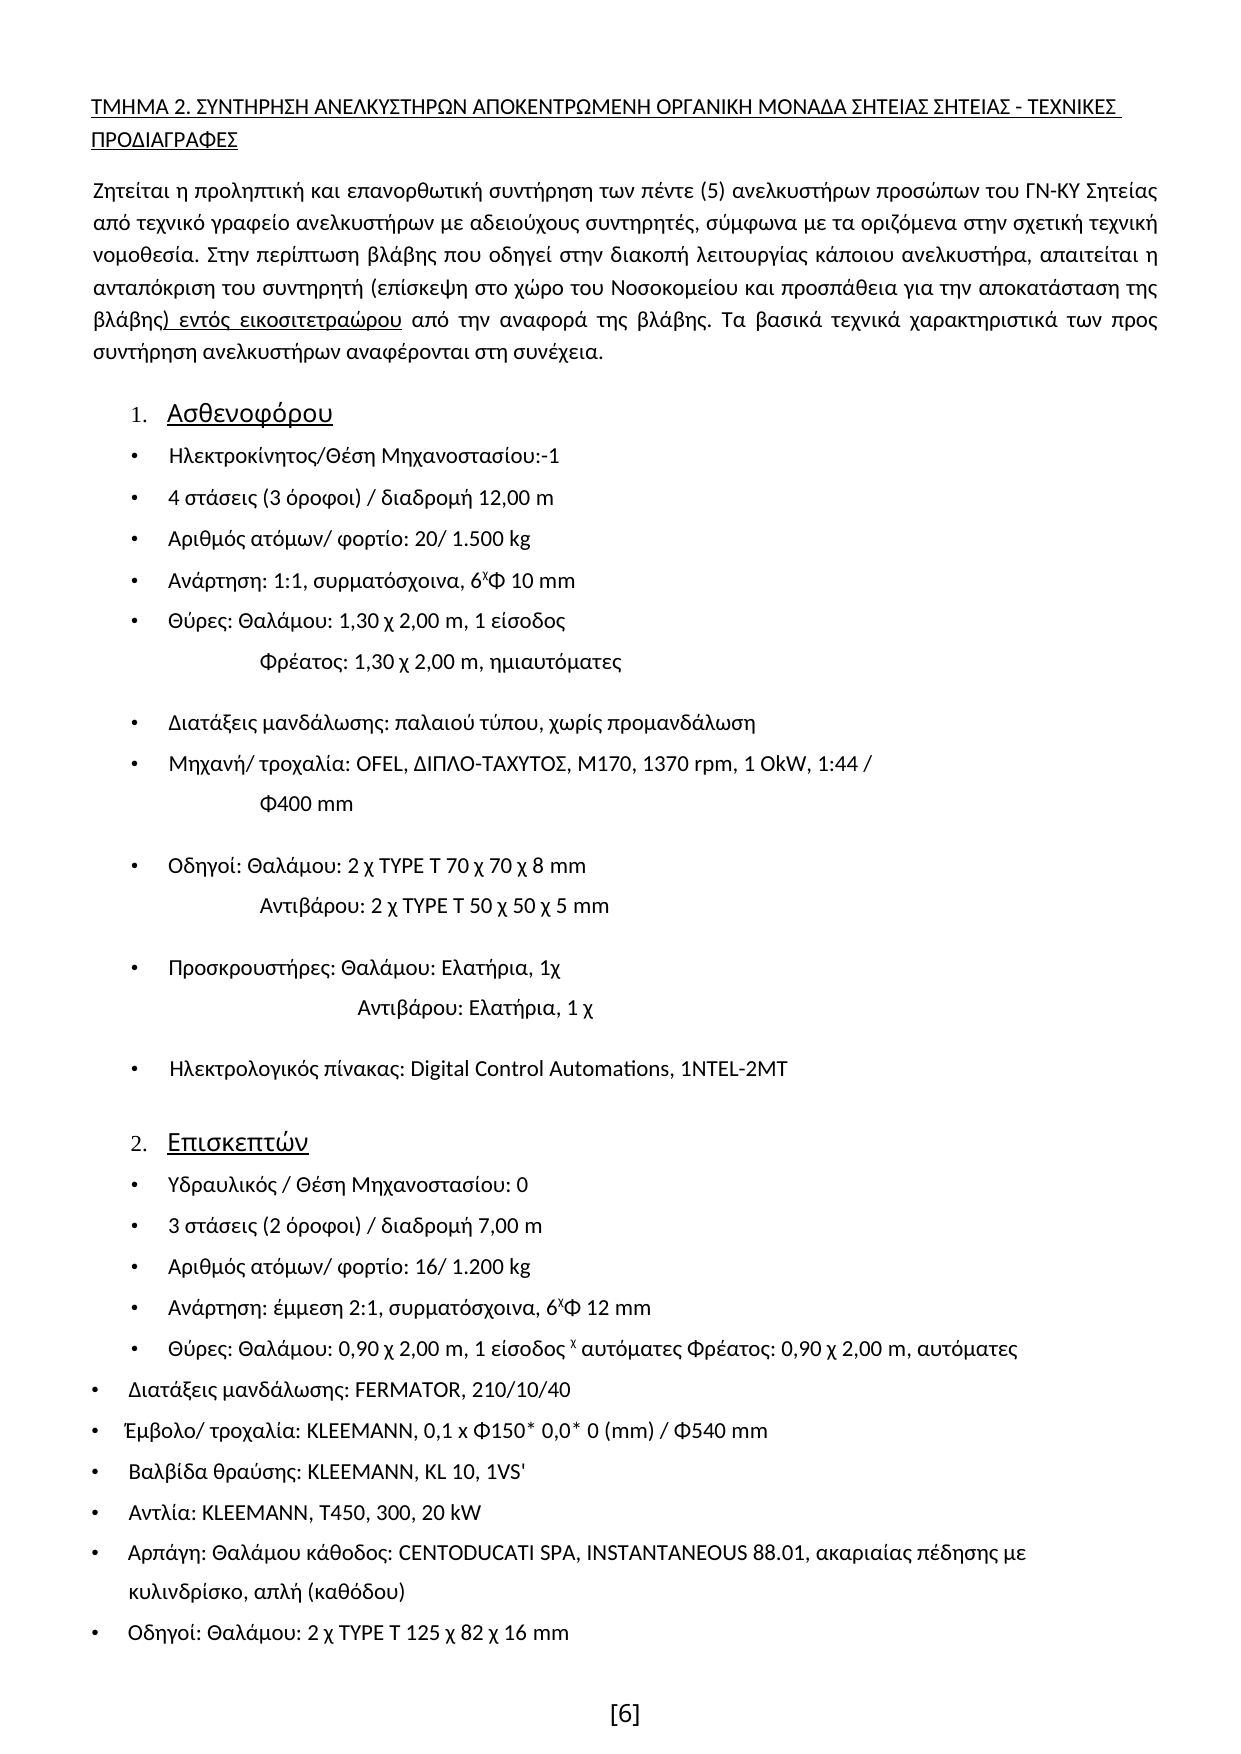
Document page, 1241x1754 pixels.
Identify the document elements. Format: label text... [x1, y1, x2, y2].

list Αρπάγη: Θαλάμου κάθοδος: CENTODUCATI SPA, INSTANTANEOUS 88.01, ακαριαίας πέδησης με κυλινδρίσκο, απλή (καθόδου) [91, 1529, 1136, 1608]
text Ζητείται η προληπτική και επανορθωτική συντήρηση των πέντε (5) ανελκυστήρων προσώπων του ΓΝ-ΚΥ Σητείας από τεχνικό γραφείο ανελκυστήρων με αδειούχους συντηρητές, σύμφωνα με τα οριζόμενα στην σχετική τεχνική νομοθεσία. Στην περίπτωση βλάβης που οδηγεί στην διακοπή λειτουργίας κάποιου ανελκυστήρα, απαιτείται η ανταπόκριση του συντηρητή (επίσκεψη στο χώρο του Νοσοκομείου και προσπάθεια για την αποκατάσταση της βλάβης) εντός εικοσιτετραώρου από την αναφορά της βλάβης. Τα βασικά τεχνικά χαρακτηριστικά των προς συντήρηση ανελκυστήρων αναφέρονται στη συνέχεια. [93, 176, 1159, 365]
list Διατάξεις μανδάλωσης: FERMATOR, 210/10/40 [91, 1364, 1161, 1406]
list Αριθμός ατόμων/ φορτίο: 20/ 1.500 kg [130, 513, 1161, 555]
list Αντλία: KLEEMANN, Τ450, 300, 20 kW [91, 1488, 1161, 1529]
list Διατάξεις μανδάλωσης: παλαιού τύπου, χωρίς προμανδάλωση [130, 698, 1161, 739]
text Αντιβάρου: Ελατήρια, 1 χ [357, 983, 1161, 1024]
list 3 στάσεις (2 όροφοι) / διαδρομή 7,00 m [130, 1200, 1161, 1241]
list Αριθμός ατόμων/ φορτίο: 16/ 1.200 kg [130, 1241, 1161, 1282]
list Θύρες: Θαλάμου: 0,90 χ 2,00 m, 1 είσοδος χ αυτόματες Φρέατος: 0,90 χ 2,00 m, αυτόματες [130, 1323, 1122, 1364]
list Επισκεπτών [130, 1118, 1161, 1159]
list Βαλβίδα θραύσης: KLEEMANN, KL 10, 1VS' [91, 1447, 1161, 1488]
text ΤΜΗΜΑ 2. ΣΥΝΤΗΡΗΣΗ ΑΝΕΛΚΥΣΤΗΡΩΝ ΑΠΟΚΕΝΤΡΩΜΕΝΗ ΟΡΓΑΝΙΚΗ ΜΟΝΑΔΑ ΣΗΤΕΙΑΣ ΣΗΤΕΙΑΣ - ΤΕΧΝΙΚΕΣ ΠΡΟΔΙΑΓΡΑΦΕΣ [91, 92, 1161, 153]
list 4 στάσεις (3 όροφοι) / διαδρομή 12,00 m [130, 472, 1161, 513]
list Ανάρτηση: 1:1, συρματόσχοινα, 6χΦ 10 mm [130, 555, 1161, 596]
list Ανάρτηση: έμμεση 2:1, συρματόσχοινα, 6χΦ 12 mm [130, 1282, 1161, 1323]
text Φ400 mm [259, 779, 1161, 820]
text Φρέατος: 1,30 χ 2,00 m, ημιαυτόματες [259, 637, 1161, 677]
text Αντιβάρου: 2 χ ΤΥΡΕ Τ 50 χ 50 χ 5 mm [259, 881, 1161, 922]
list Έμβολο/ τροχαλία: KLEEMANN, 0,1 x Φ150* 0,0* 0 (mm) / Φ540 mm [91, 1406, 1161, 1447]
list Θύρες: Θαλάμου: 1,30 χ 2,00 m, 1 είσοδος [130, 596, 1161, 637]
list Μηχανή/ τροχαλία: OFEL, ΔΙΠΛΟ-ΤΑΧΥΤΟΣ, Μ170, 1370 rpm, 1 OkW, 1:44 / [130, 739, 1161, 779]
list Ηλεκτροκίνητος/Θέση Μηχανοστασίου:-1 [130, 431, 1161, 472]
list Ηλεκτρολογικός πίνακας: Digital Control Automations, 1NTEL-2MT [130, 1044, 1161, 1085]
list Οδηγοί: Θαλάμου: 2 χ ΤΥΡΕ Τ 70 χ 70 χ 8 mm [130, 841, 1161, 881]
list Υδραυλικός / Θέση Μηχανοστασίου: 0 [130, 1159, 1161, 1200]
list Προσκρουστήρες: Θαλάμου: Ελατήρια, 1χ [130, 943, 1161, 983]
list Οδηγοί: Θαλάμου: 2 χ ΤΥΡΕ Τ 125 χ 82 χ 16 mm [91, 1608, 1161, 1649]
list Ασθενοφόρου [130, 389, 1161, 431]
